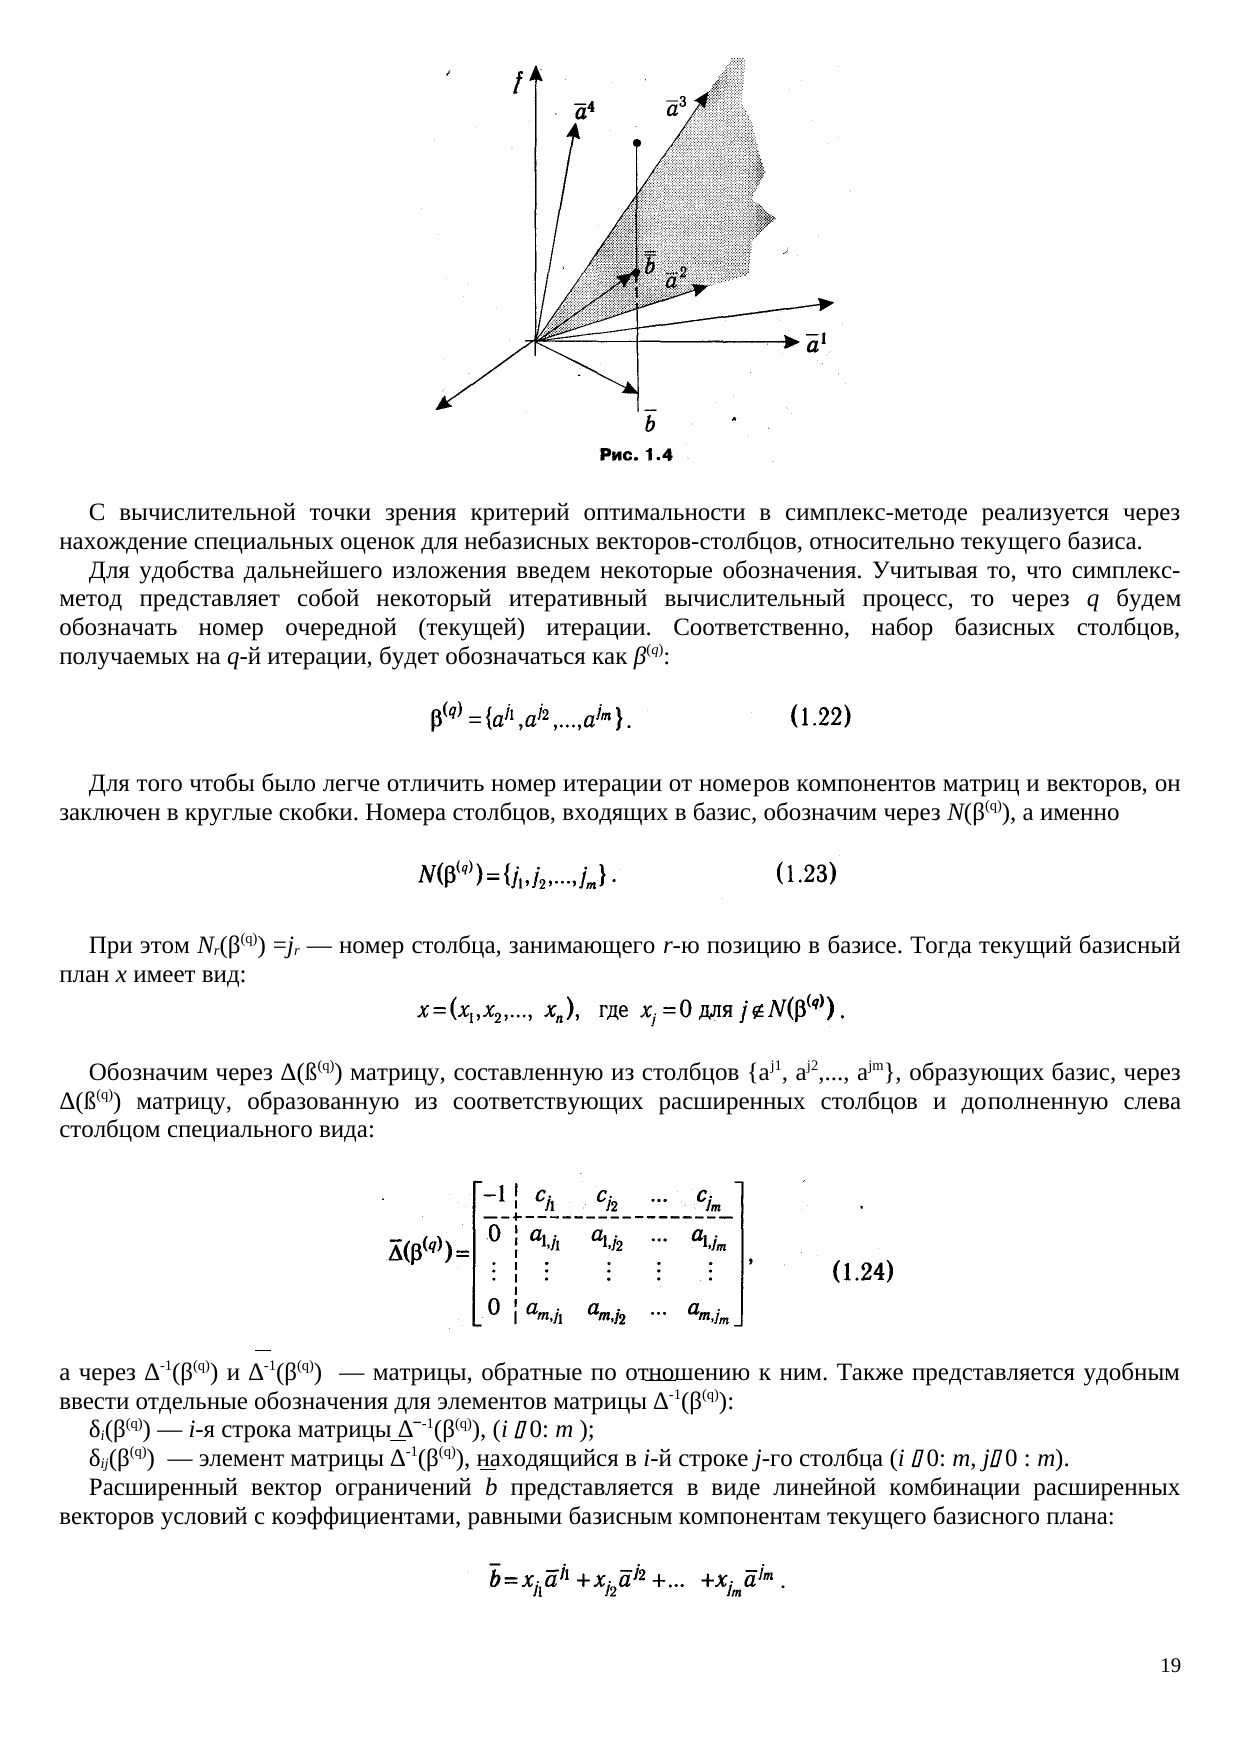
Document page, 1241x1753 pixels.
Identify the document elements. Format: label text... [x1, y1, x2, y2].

picture [409, 854, 860, 902]
picture [399, 698, 871, 740]
text Обозначим через Δ(ß(q)) матрицу, составленную из столбцов {аj1, аj2,..., аjm}, образующих базис, через Δ(ß(q)) матрицу, образованную из соответствующих расширенных столбцов и дополненную слева столбцом специального вида: [59, 1057, 1181, 1143]
picture [359, 1171, 910, 1329]
text С вычислительной точки зрения критерий оптимальности в симплекс-методе реализуется через нахождение специальных оценок для небазисных векторов-столбцов, относительно текущего базиса. [59, 497, 1181, 555]
picture [401, 987, 869, 1029]
text δij(β(q)) — элемент матрицы ∆-1(β(q)), находящийся в i-й строке j-го столбца (i 0: m, j 0 : m). [59, 1443, 1181, 1472]
text Расширенный вектор ограничений b представляется в виде линейной комбинации расширенных векторов условий с коэффициентами, равными базисным компонентам текущего базисного плана: [59, 1472, 1181, 1529]
text При этом Nr(β(q)) =jr — номер столбца, занимающего r-ю позицию в базисе. Тогда текущий базисный план х имеет вид: [59, 930, 1181, 987]
text Для удобства дальнейшего изложения введем некоторые обозначения. Учитывая то, что симплекс-метод представляет собой некоторый итеративный вычислительный процесс, то через q будем обозначать номер очередной (текущей) итерации. Соответственно, набор базисных столбцов, получаемых на q-й итерации, будет обозначаться как β(q): [59, 555, 1181, 670]
text Для того чтобы было легче отличить номер итерации от номеров компонентов матриц и векторов, он заключен в круглые скобки. Номера столбцов, входящих в базис, обозначим через N(β(q)), а именно [59, 768, 1181, 826]
picture [414, 58, 856, 469]
text а через ∆-1(β(q)) и ∆-1(β(q)) — матрицы, обратные по отношению к ним. Также представляется удобным ввести отдельные обозначения для элементов матрицы ∆-1(β(q)): [59, 1357, 1181, 1414]
text δi(β(q)) — i-я строка матрицы ∆ˉ-1(β(q)), (i 0: m ); [59, 1414, 1181, 1443]
picture [464, 1558, 806, 1599]
